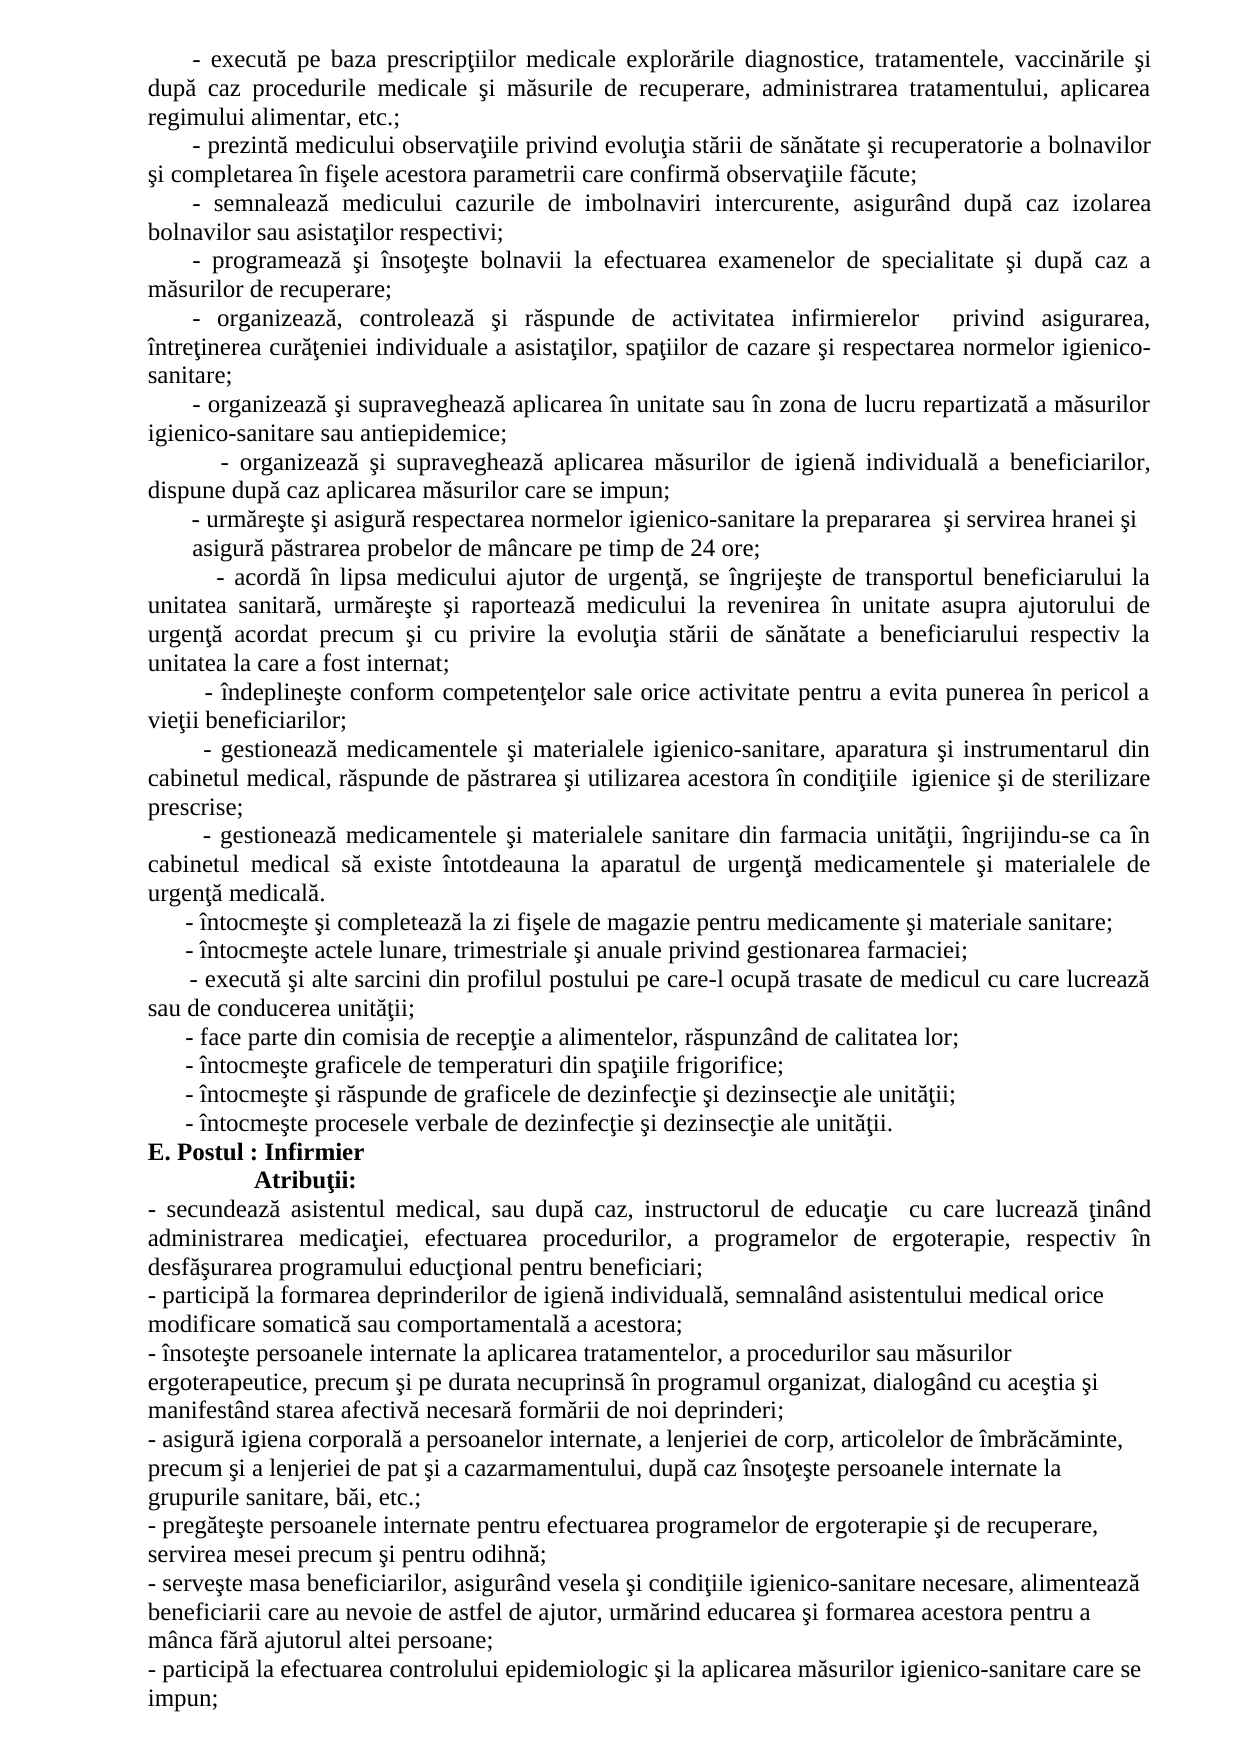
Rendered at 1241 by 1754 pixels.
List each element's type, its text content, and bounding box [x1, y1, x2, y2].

text - gestionează medicamentele şi materialele sanitare din farmacia unităţii, îngrijindu-se ca în cabinetul medical să existe întotdeauna la aparatul de urgenţă medicamentele şi materialele de urgenţă medicală. [148, 821, 1152, 907]
text - asigură igiena corporală a persoanelor internate, a lenjeriei de corp, articolelor de îmbrăcăminte, precum şi a lenjeriei de pat şi a cazarmamentului, după caz însoţeşte persoanele internate la grupurile sanitare, băi, etc.; [148, 1424, 1152, 1511]
text - execută pe baza prescripţiilor medicale explorările diagnostice, tratamentele, vaccinările şi după caz procedurile medicale şi măsurile de recuperare, administrarea tratamentului, aplicarea regimului alimentar, etc.; [148, 44, 1152, 131]
text - participă la formarea deprinderilor de igienă individuală, semnalând asistentului medical orice modificare somatică sau comportamentală a acestora; [148, 1281, 1152, 1338]
text - execută şi alte sarcini din profilul postului pe care-l ocupă trasate de medicul cu care lucrează sau de conducerea unităţii; [148, 964, 1152, 1022]
text - acordă în lipsa medicului ajutor de urgenţă, se îngrijeşte de transportul beneficiarului la unitatea sanitară, urmăreşte şi raportează medicului la revenirea în unitate asupra ajutorului de urgenţă acordat precum şi cu privire la evoluţia stării de sănătate a beneficiarului respectiv la unitatea la care a fost internat; [148, 562, 1152, 677]
text - semnalează medicului cazurile de imbolnaviri intercurente, asigurând după caz izolarea bolnavilor sau asistaţilor respectivi; [148, 188, 1152, 246]
text - însoteşte persoanele internate la aplicarea tratamentelor, a procedurilor sau măsurilor ergoterapeutice, precum şi pe durata necuprinsă în programul organizat, dialogând cu aceştia şi manifestând starea afectivă necesară formării de noi deprinderi; [148, 1338, 1152, 1424]
text - întocmeşte graficele de temperaturi din spaţiile frigorifice; [148, 1051, 1152, 1079]
text - secundează asistentul medical, sau după caz, instructorul de educaţie cu care lucrează ţinând administrarea medicaţiei, efectuarea procedurilor, a programelor de ergoterapie, respectiv în desfăşurarea programului educţional pentru beneficiari; [148, 1194, 1152, 1281]
text E. Postul : Infirmier [148, 1137, 1152, 1166]
list Atribuţii: [148, 1166, 1152, 1194]
text - întocmeşte şi completează la zi fişele de magazie pentru medicamente şi materiale sanitare; [148, 907, 1152, 936]
text - serveşte masa beneficiarilor, asigurând vesela şi condiţiile igienico-sanitare necesare, alimentează beneficiarii care au nevoie de astfel de ajutor, urmărind educarea şi formarea acestora pentru a mânca fără ajutorul altei persoane; [148, 1568, 1152, 1654]
text - organizează şi supraveghează aplicarea în unitate sau în zona de lucru repartizată a măsurilor igienico-sanitare sau antiepidemice; [148, 389, 1152, 447]
text - urmăreşte şi asigură respectarea normelor igienico-sanitare la prepararea şi servirea hranei şi [148, 504, 1152, 533]
text - îndeplineşte conform competenţelor sale orice activitate pentru a evita punerea în pericol a vieţii beneficiarilor; [148, 677, 1152, 734]
text - organizează şi supraveghează aplicarea măsurilor de igienă individuală a beneficiarilor, dispune după caz aplicarea măsurilor care se impun; [148, 447, 1152, 504]
text - întocmeşte actele lunare, trimestriale şi anuale privind gestionarea farmaciei; [148, 936, 1152, 964]
text - pregăteşte persoanele internate pentru efectuarea programelor de ergoterapie şi de recuperare, servirea mesei precum şi pentru odihnă; [148, 1511, 1152, 1568]
text - întocmeşte şi răspunde de graficele de dezinfecţie şi dezinsecţie ale unităţii; [148, 1079, 1152, 1108]
text - face parte din comisia de recepţie a alimentelor, răspunzând de calitatea lor; [148, 1022, 1152, 1051]
text asigură păstrarea probelor de mâncare pe timp de 24 ore; [192, 533, 1152, 562]
text - participă la efectuarea controlului epidemiologic şi la aplicarea măsurilor igienico-sanitare care se impun; [148, 1654, 1152, 1712]
text - programează şi însoţeşte bolnavii la efectuarea examenelor de specialitate şi după caz a măsurilor de recuperare; [148, 246, 1152, 303]
text - gestionează medicamentele şi materialele igienico-sanitare, aparatura şi instrumentarul din cabinetul medical, răspunde de păstrarea şi utilizarea acestora în condiţiile igienice şi de sterilizare prescrise; [148, 734, 1152, 821]
text - prezintă medicului observaţiile privind evoluţia stării de sănătate şi recuperatorie a bolnavilor şi completarea în fişele acestora parametrii care confirmă observaţiile făcute; [148, 131, 1152, 188]
text - organizează, controlează şi răspunde de activitatea infirmierelor privind asigurarea, întreţinerea curăţeniei individuale a asistaţilor, spaţiilor de cazare şi respectarea normelor igienico-sanitare; [148, 303, 1152, 389]
text - întocmeşte procesele verbale de dezinfecţie şi dezinsecţie ale unităţii. [148, 1108, 1152, 1137]
